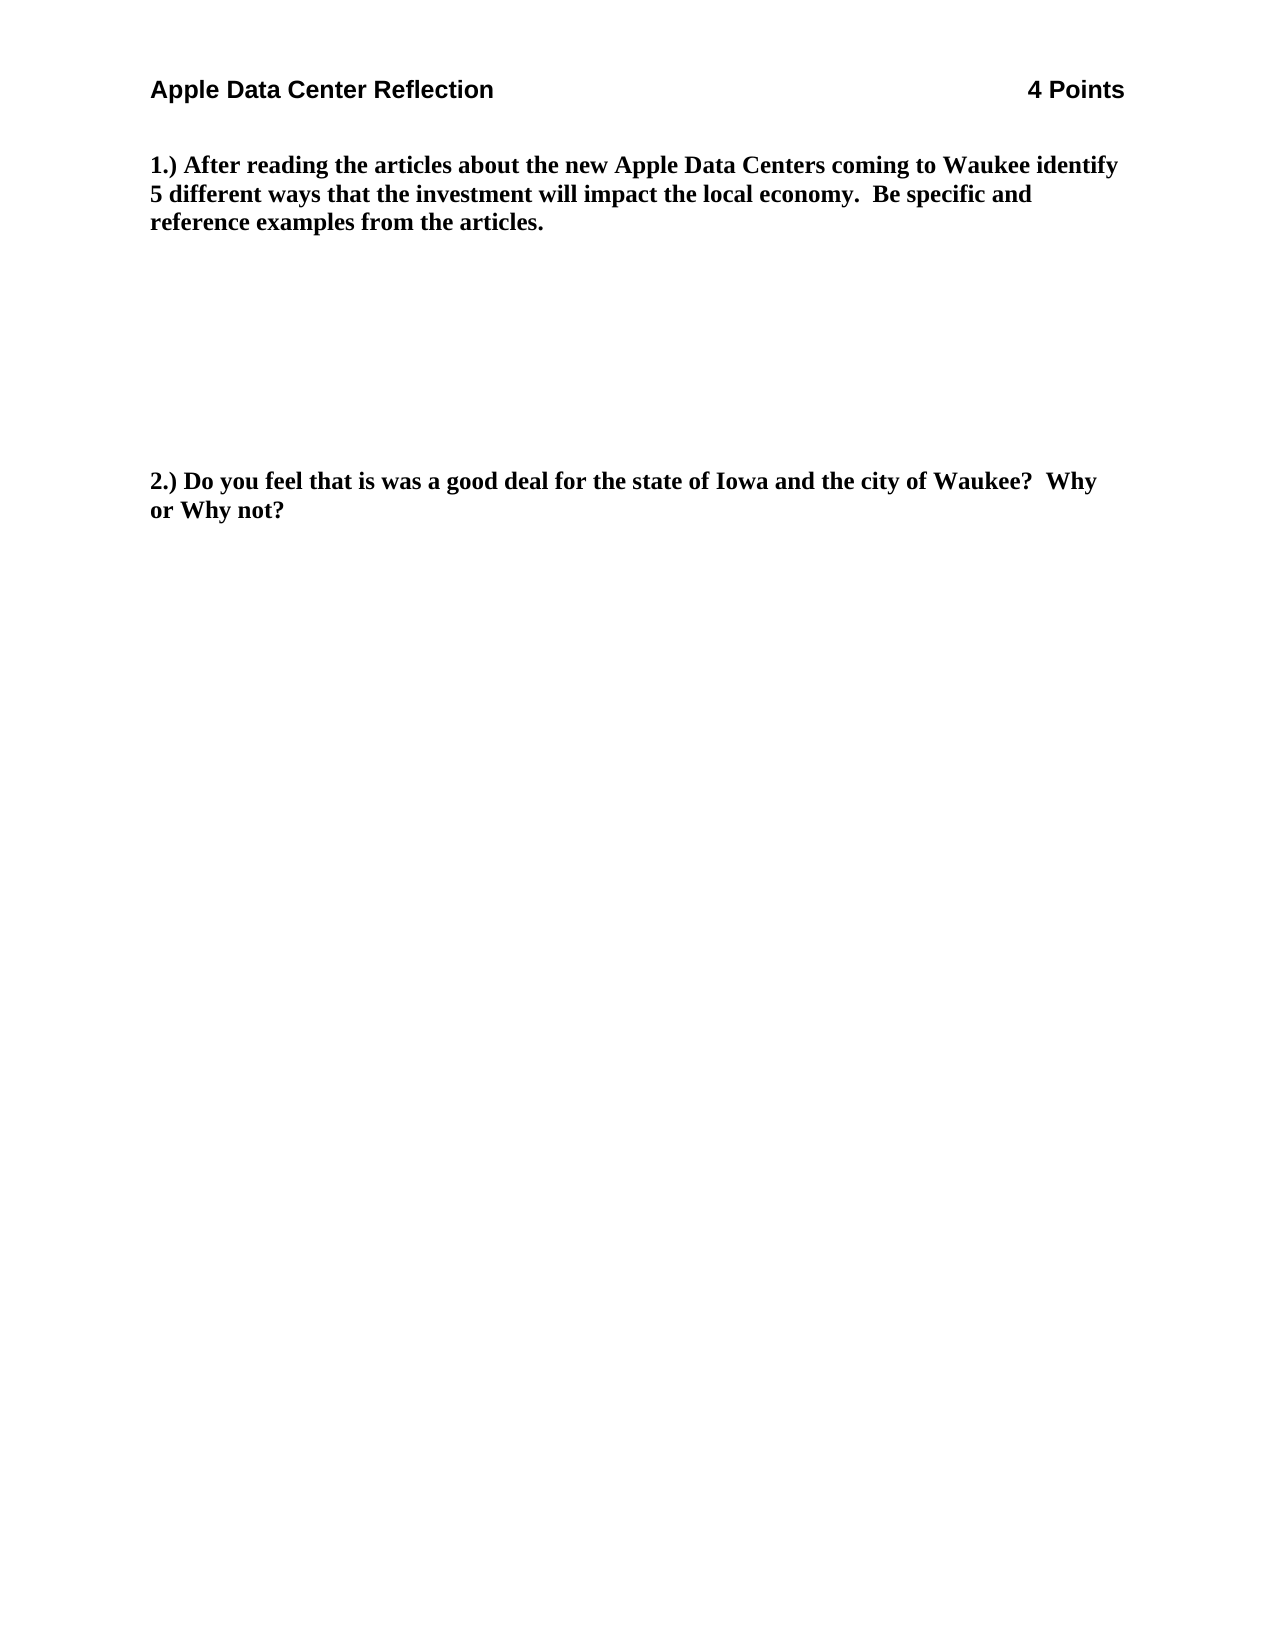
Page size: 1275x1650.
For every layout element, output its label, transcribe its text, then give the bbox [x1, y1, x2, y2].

text 2.) Do you feel that is was a good deal for the state of Iowa and the city of Waukee? Why or Why not? [150, 466, 1125, 524]
text 1.) After reading the articles about the new Apple Data Centers coming to Waukee identify 5 different ways that the investment will impact the local economy. Be specific and reference examples from the articles. [150, 150, 1125, 236]
